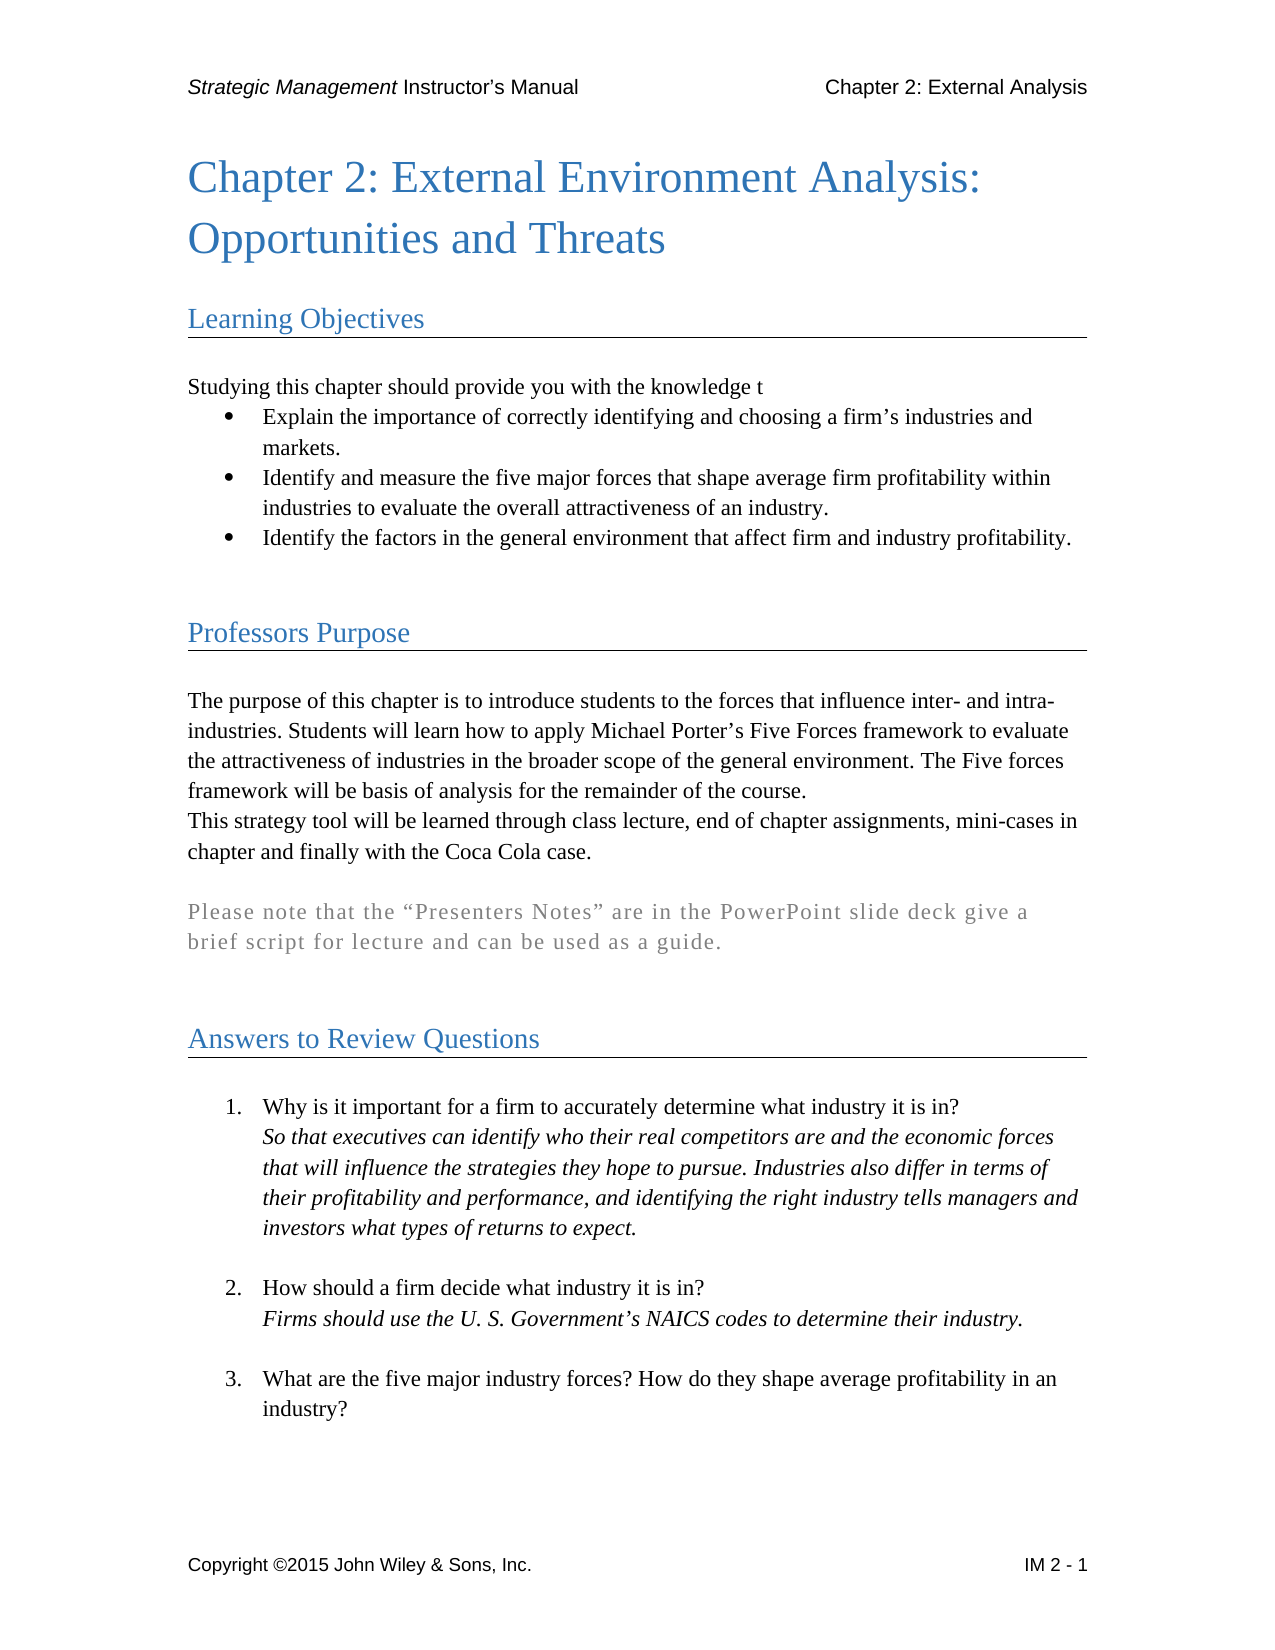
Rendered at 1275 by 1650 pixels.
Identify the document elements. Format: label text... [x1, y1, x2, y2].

text 2. How should a firm decide what industry it is in? [225, 1274, 1087, 1301]
text Answers to Review Questions [187, 1021, 1087, 1058]
text Firms should use the U. S. Government’s NAICS codes to determine their industry. [225, 1304, 1087, 1331]
text Learning Objectives [187, 301, 1087, 338]
list Identify and measure the five major forces that shape average firm profitability within industries to evaluate the overall attractiveness of an industry. [225, 464, 1087, 520]
list Identify the factors in the general environment that affect firm and industry profitability. [225, 524, 1087, 551]
text The purpose of this chapter is to introduce students to the forces that influence inter- and intra- industries. Students will learn how to apply Michael Porter’s Five Forces framework to evaluate the attractiveness of industries in the broader scope of the general environment. The Five forces framework will be basis of analysis for the remainder of the course. [187, 687, 1087, 804]
text Please note that the “Presenters Notes” are in the PowerPoint slide deck give a brief script for lecture and can be used as a guide. [187, 868, 1087, 987]
text Chapter 2: External Environment Analysis: Opportunities and Threats [187, 150, 1087, 263]
text Professors Purpose [187, 615, 1087, 651]
text This strategy tool will be learned through class lecture, end of chapter assignments, mini-cases in chapter and finally with the Coca Cola case. [187, 807, 1087, 864]
text Studying this chapter should provide you with the knowledge t [187, 373, 1087, 399]
text 3. What are the five major industry forces? How do they shape average profitability in an industry? [225, 1365, 1087, 1422]
text 1. Why is it important for a firm to accurately determine what industry it is in? [225, 1093, 1087, 1119]
text So that executives can identify who their real competitors are and the economic forces that will influence the strategies they hope to pursue. Industries also differ in terms of their profitability and performance, and identifying the right industry tells managers and investors what types of returns to expect. [225, 1123, 1087, 1240]
list Explain the importance of correctly identifying and choosing a firm’s industries and markets. [225, 403, 1087, 460]
